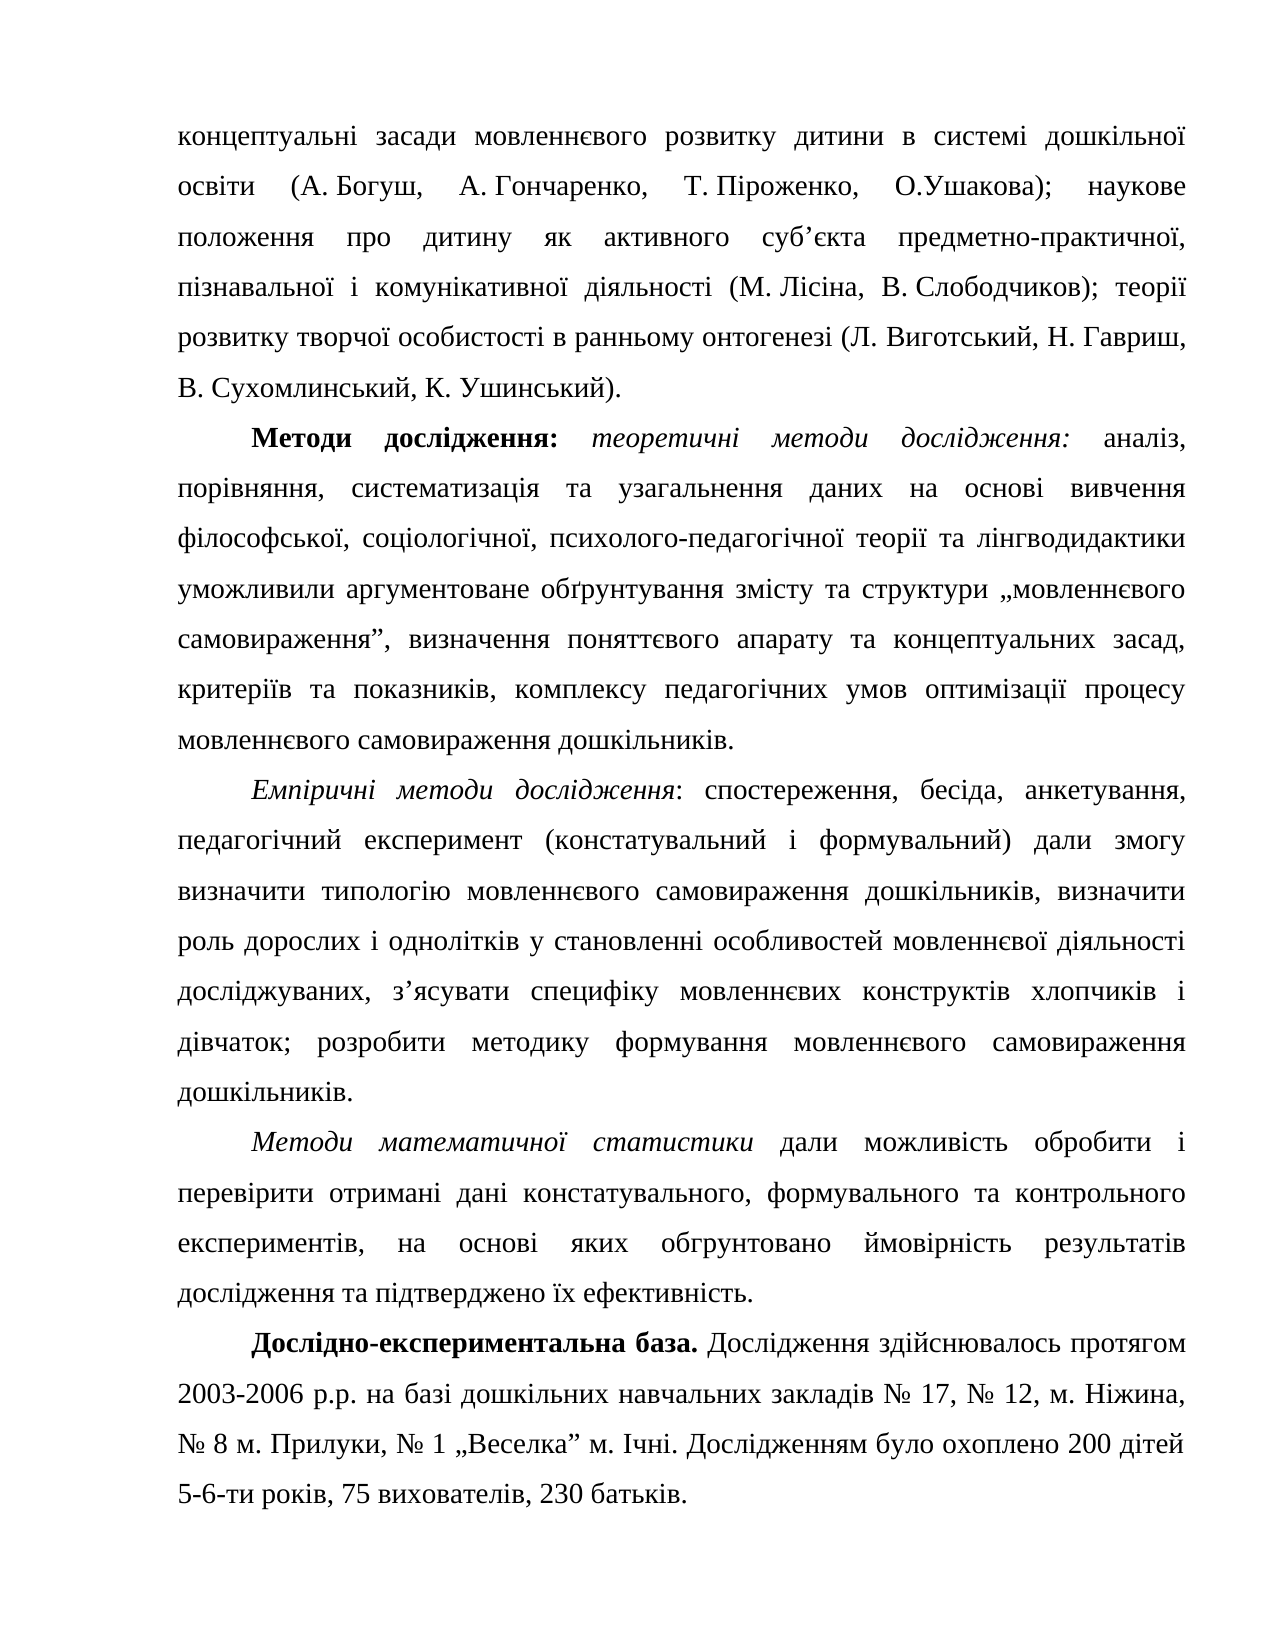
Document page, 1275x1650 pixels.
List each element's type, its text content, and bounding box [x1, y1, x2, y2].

text Методи дослідження: теоретичні методи дослідження: аналіз, порівняння, систематизація та узагальнення даних на основі вивчення філософської, соціологічної, психолого-педагогічної теорії та лінгводидактики уможливили аргументоване обґрунтування змісту та структури „мовленнєвого самовираження”, визначення поняттєвого апарату та концептуальних засад, критеріїв та показників, комплексу педагогічних умов оптимізації процесу мовленнєвого самовираження дошкільників. [177, 420, 1186, 755]
text Методи математичної статистики дали можливість обробити і перевірити отримані дані констатувального, формувального та контрольного експериментів, на основі яких обгрунтовано ймовірність результатів дослідження та підтверджено їх ефективність. [177, 1124, 1186, 1309]
text Емпіричні методи дослідження: спостереження, бесіда, анкетування, педагогічний експеримент (констатувальний і формувальний) дали змогу визначити типологію мовленнєвого самовираження дошкільників, визначити роль дорослих і однолітків у становленні особливостей мовленнєвої діяльності досліджуваних, з’ясувати специфіку мовленнєвих конструктів хлопчиків і дівчаток; розробити методику формування мовленнєвого самовираження дошкільників. [177, 772, 1186, 1108]
text Дослідно-експериментальна база. Дослідження здійснювалось протягом 2003-2006 р.р. на базі дошкільних навчальних закладів № 17, № . Ніжина, № . Прилуки, № 1 „Веселка” м. Ічні. Дослідженням було охоплено 200 дітей 5-6-ти років, 75 вихователів, 230 батьків. [177, 1326, 1186, 1510]
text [177, 118, 1186, 403]
